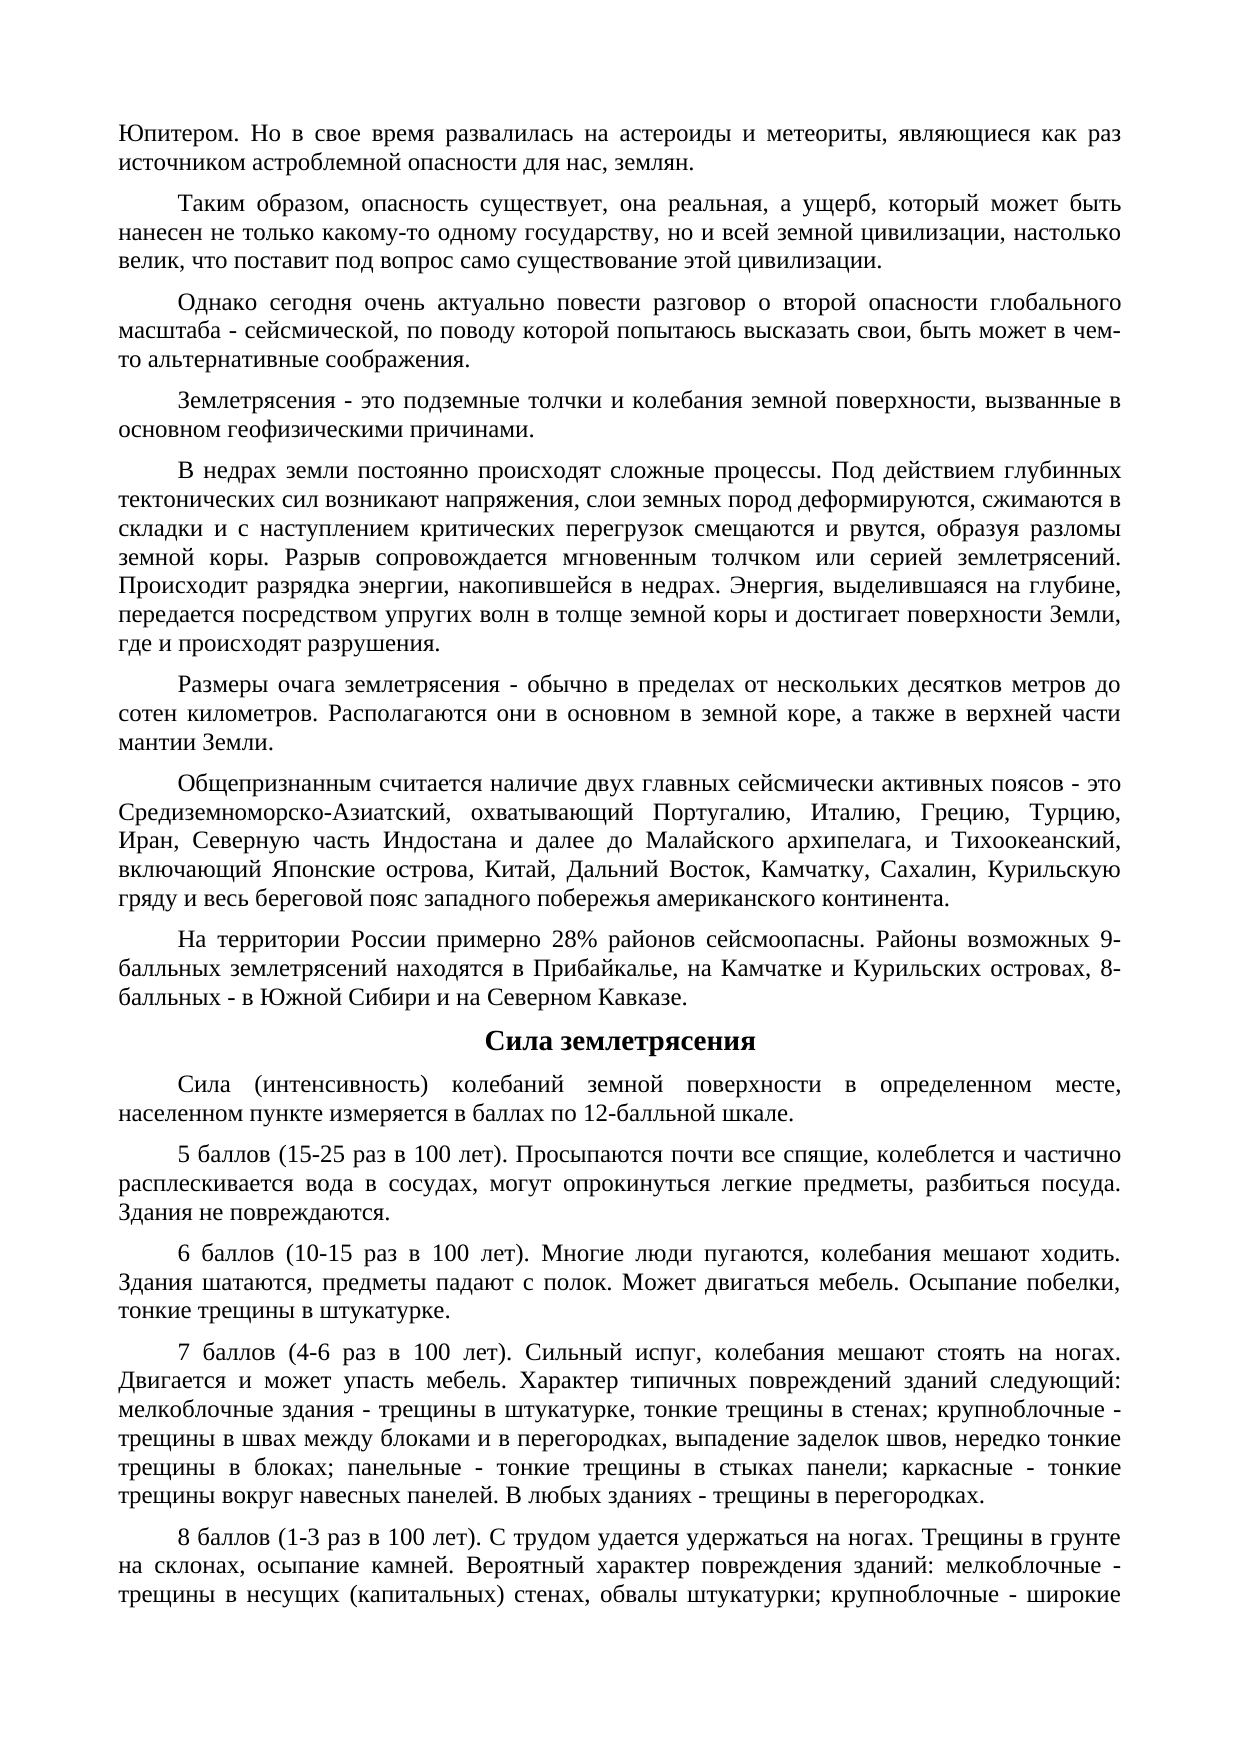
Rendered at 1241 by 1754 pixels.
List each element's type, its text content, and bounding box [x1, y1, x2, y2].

text В недрах земли постоянно происходят сложные процессы. Под действием глубинных тектонических сил возникают напряжения, слои земных пород деформируются, сжимаются в складки и с наступлением критических перегрузок смещаются и рвутся, образуя разломы земной коры. Разрыв сопровождается мгновенным толчком или серией землетрясений. Происходит разрядка энергии, накопившейся в недрах. Энергия, выделившаяся на глубине, передается посредством упругих волн в толще земной коры и достигает поверхности Земли, где и происходят разрушения. [118, 456, 1122, 657]
text Размеры очага землетрясения - обычно в пределах от нескольких десятков метров до сотен километров. Располагаются они в основном в земной коре, а также в верхней части мантии Земли. [118, 669, 1122, 756]
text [118, 118, 1122, 176]
text Однако сегодня очень актуально повести разговор о второй опасности глобального масштаба - сейсмической, по поводу которой попытаюсь высказать свои, быть может в чем-то альтернативные соображения. [118, 287, 1122, 373]
text Таким образом, опасность существует, она реальная, а ущерб, который может быть нанесен не только какому-то одному государству, но и всей земной цивилизации, настолько велик, что поставит под вопрос само существование этой цивилизации. [118, 188, 1122, 274]
text 6 баллов (10-15 раз в 100 лет). Многие люди пугаются, колебания мешают ходить. Здания шатаются, предметы падают с полок. Может двигаться мебель. Осыпание побелки, тонкие трещины в штукатурке. [118, 1238, 1122, 1324]
text Сила (интенсивность) колебаний земной поверхности в определенном месте, населенном пункте измеряется в баллах по 12-балльной шкале. [118, 1069, 1122, 1127]
text Землетрясения - это подземные толчки и колебания земной поверхности, вызванные в основном геофизическими причинами. [118, 386, 1122, 443]
text На территории России примерно 28% районов сейсмоопасны. Районы возможных 9-балльных землетрясений находятся в Прибайкалье, на Камчатке и Курильских островах, 8-балльных - в Южной Сибири и на Северном Кавказе. [118, 924, 1122, 1011]
text 7 баллов (4-6 раз в 100 лет). Сильный испуг, колебания мешают стоять на ногах. Двигается и может упасть мебель. Характер типичных повреждений зданий следующий: мелкоблочные здания - трещины в штукатурке, тонкие трещины в стенах; крупноблочные - трещины в швах между блоками и в перегородках, выпадение заделок швов, нередко тонкие трещины в блоках; панельные - тонкие трещины в стыках панели; каркасные - тонкие трещины вокруг навесных панелей. В любых зданиях - трещины в перегородках. [118, 1337, 1122, 1509]
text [118, 1522, 1122, 1608]
text Сила землетрясения [118, 1023, 1122, 1057]
text Общепризнанным считается наличие двух главных сейсмически активных поясов - это Средиземноморско-Азиатский, охватывающий Португалию, Италию, Грецию, Турцию, Иран, Северную часть Индостана и далее до Малайского архипелага, и Тихоокеанский, включающий Японские острова, Китай, Дальний Восток, Камчатку, Сахалин, Курильскую гряду и весь береговой пояс западного побережья американского континента. [118, 768, 1122, 912]
text 5 баллов (15-25 раз в 100 лет). Просыпаются почти все спящие, колеблется и частично расплескивается вода в сосудах, могут опрокинуться легкие предметы, разбиться посуда. Здания не повреждаются. [118, 1139, 1122, 1225]
